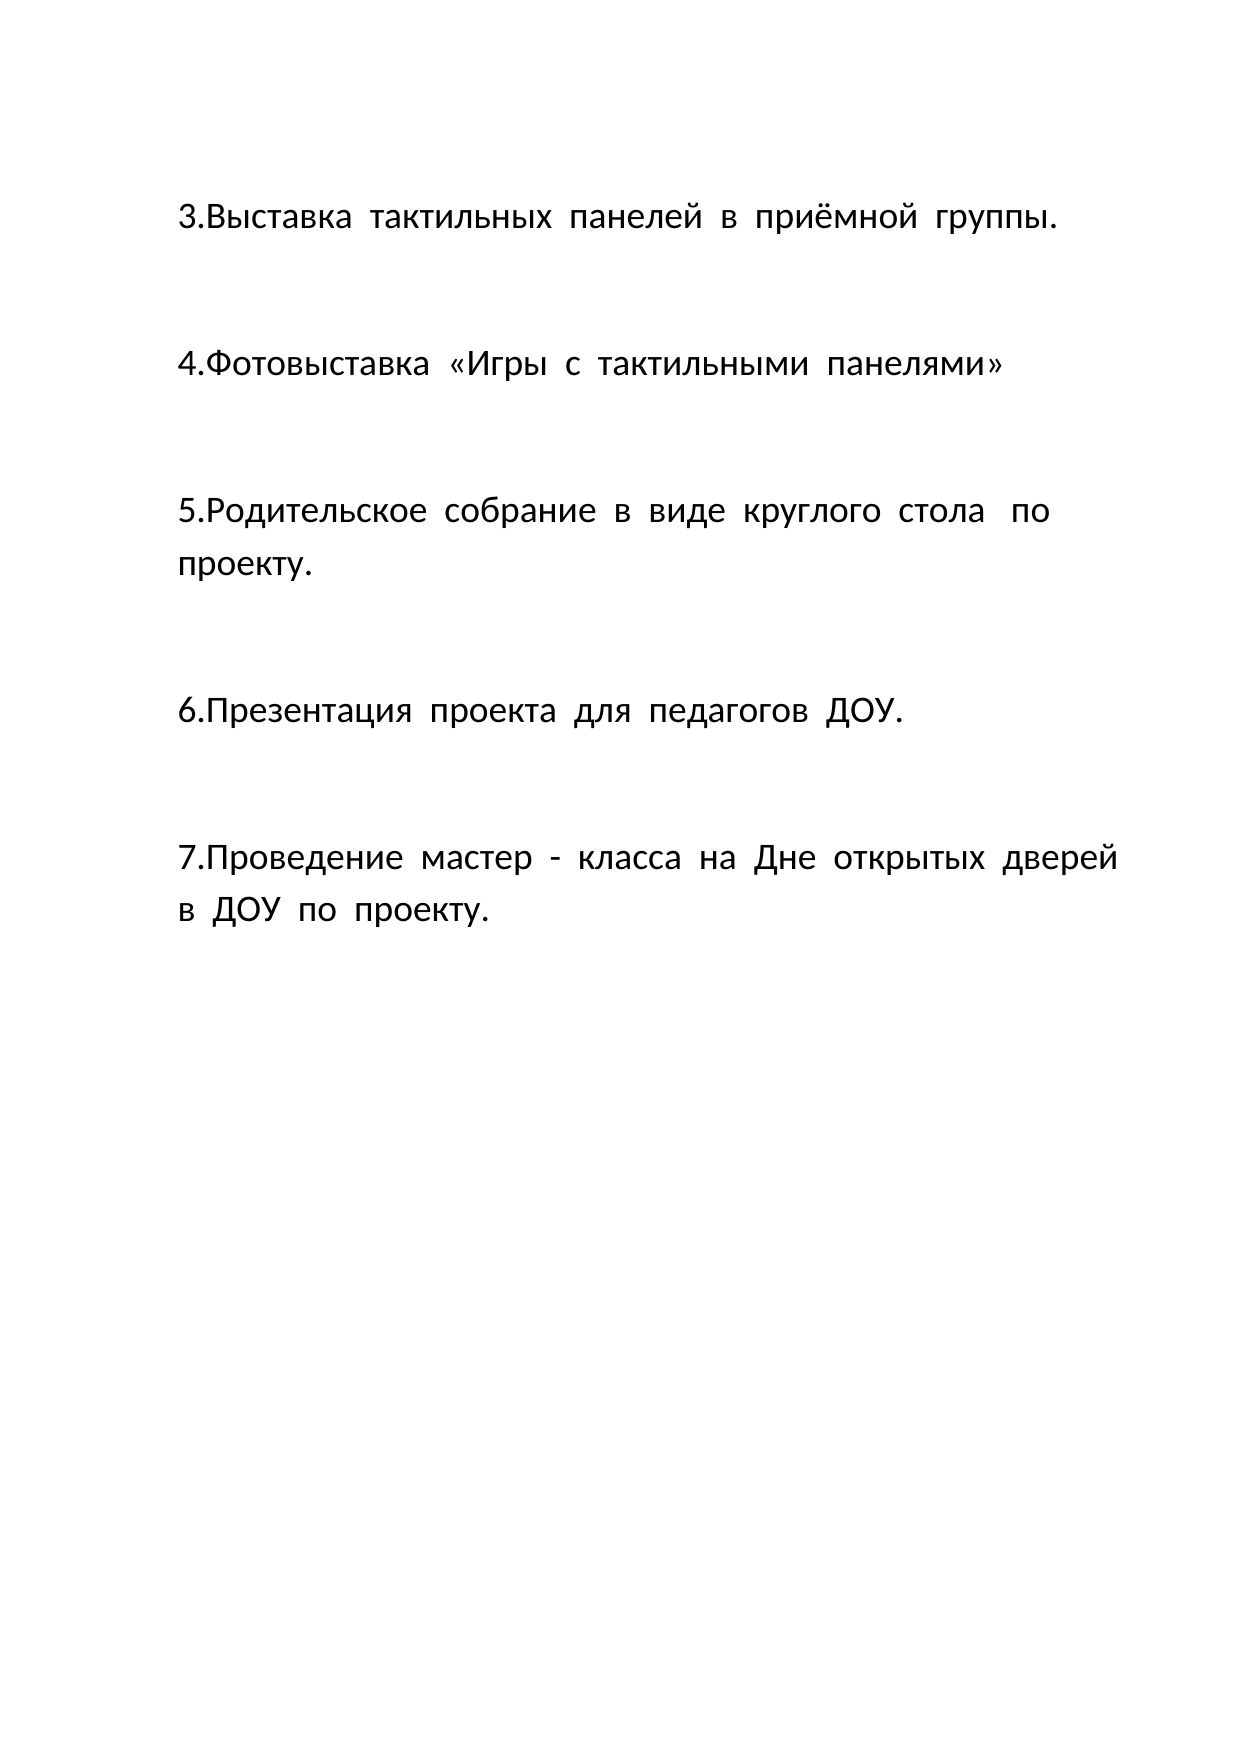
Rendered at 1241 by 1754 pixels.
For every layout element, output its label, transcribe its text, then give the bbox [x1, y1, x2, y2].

text 6.Презентация проекта для педагогов ДОУ. [177, 686, 1152, 731]
text 4.Фотовыставка «Игры с тактильными панелями» [177, 339, 1152, 384]
text 3.Выставка тактильных панелей в приёмной группы. [177, 192, 1152, 237]
text 5.Родительское собрание в виде круглого стола по проекту. [177, 486, 1152, 584]
text 7.Проведение мастер - класса на Дне открытых дверей в ДОУ по проекту. [177, 833, 1152, 931]
